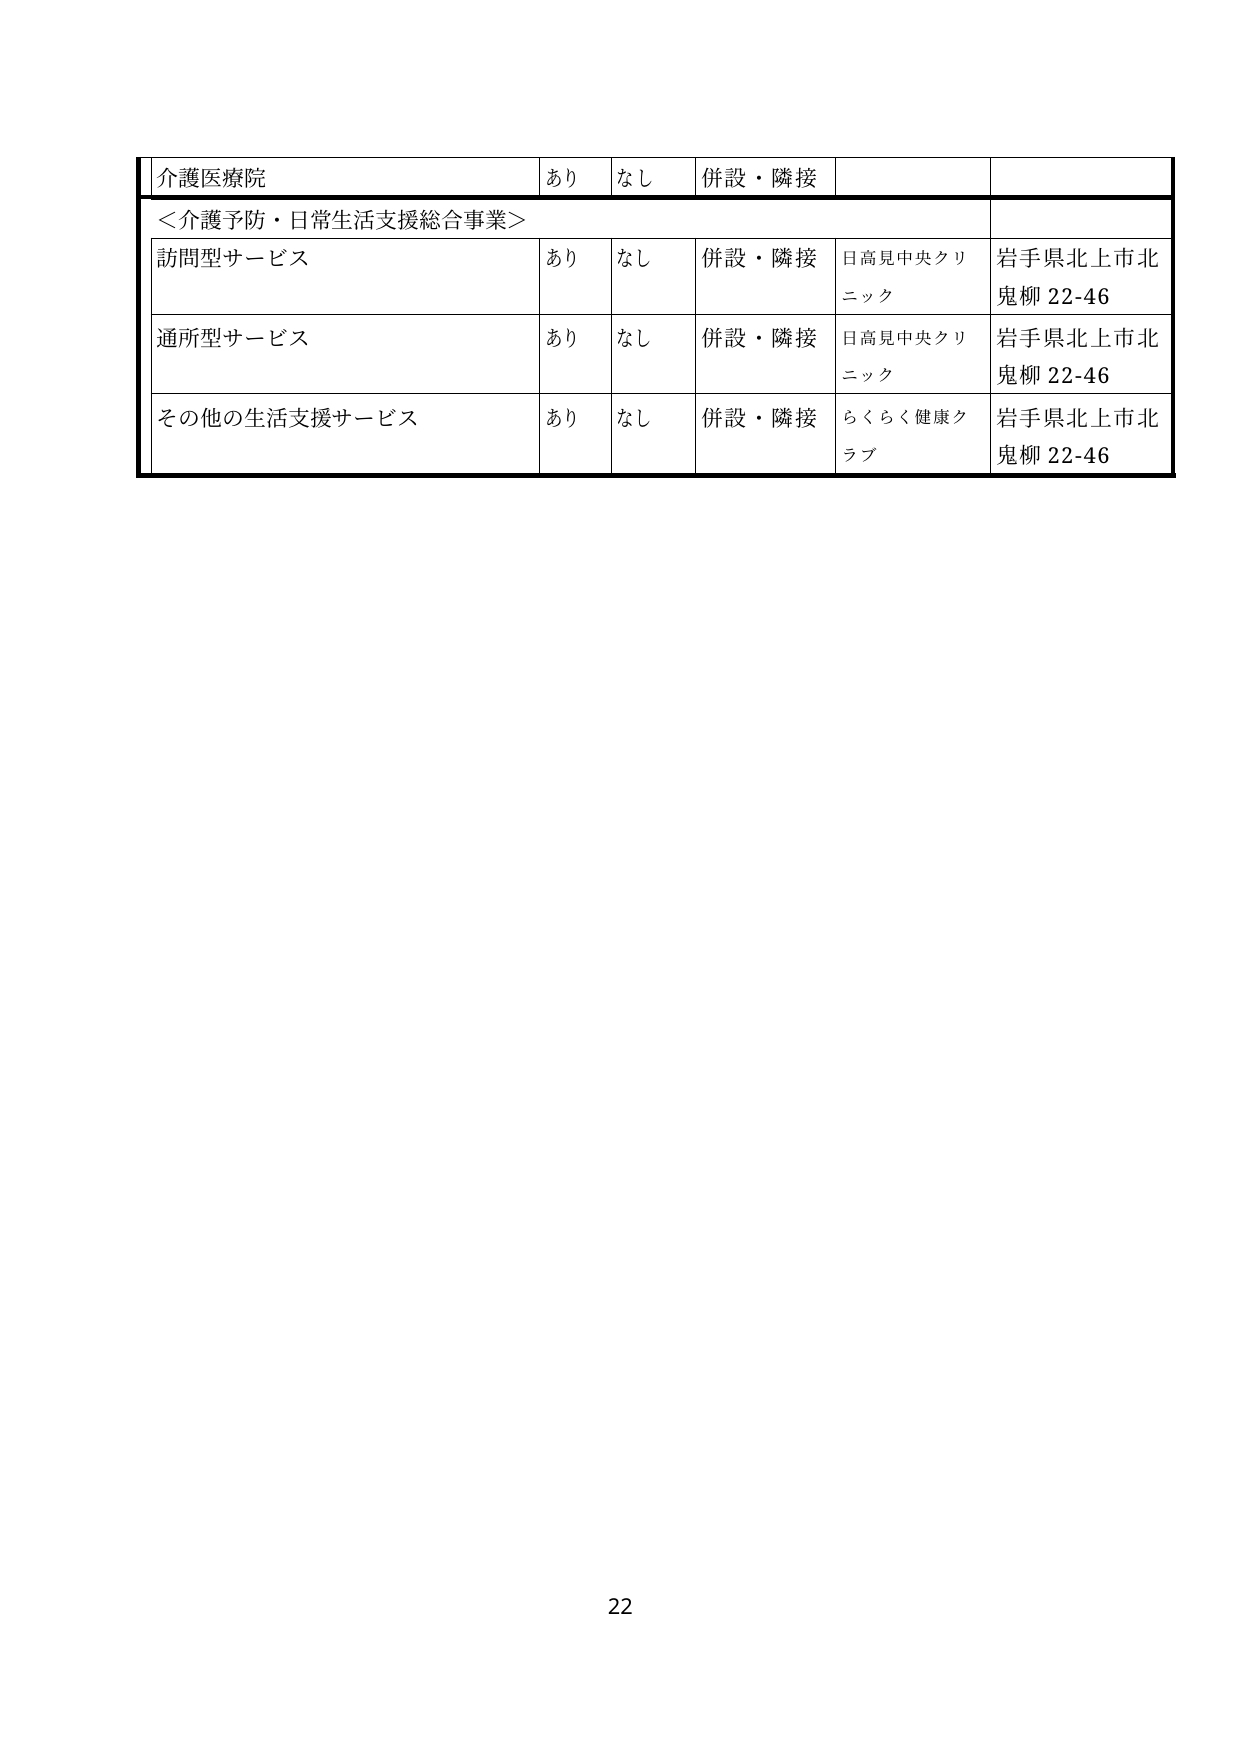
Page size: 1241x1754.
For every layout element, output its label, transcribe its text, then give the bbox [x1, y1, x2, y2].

table_cell 通所型サービス [152, 315, 539, 393]
table_cell 日高見中央クリニック [836, 315, 990, 393]
table_cell ＜介護予防・日常生活支援総合事業＞ [151, 200, 990, 238]
table_cell 併設・隣接 [696, 158, 835, 195]
table_cell 岩手県北上市北鬼柳22-46 [991, 315, 1171, 393]
table_cell [141, 238, 151, 473]
table_cell あり [540, 158, 611, 195]
table_cell [836, 158, 990, 195]
table_cell [991, 158, 1171, 195]
table_cell あり [540, 239, 611, 314]
table_cell 介護医療院 [152, 158, 539, 195]
table_cell 併設・隣接 [696, 239, 835, 314]
table_cell [141, 199, 151, 238]
table_cell 併設・隣接 [696, 394, 835, 473]
table_cell 訪問型サービス [152, 239, 539, 314]
table_cell 併設・隣接 [696, 315, 835, 393]
table_cell 岩手県北上市北鬼柳22-46 [991, 394, 1171, 473]
table_cell その他の生活支援サービス [152, 394, 539, 473]
table_cell なし [612, 315, 695, 393]
table_cell あり [540, 394, 611, 473]
table_cell なし [612, 239, 695, 314]
table_cell なし [612, 394, 695, 473]
table_cell なし [612, 158, 695, 195]
table_cell らくらく健康クラブ [836, 394, 990, 473]
table_cell あり [540, 315, 611, 393]
table_cell 日高見中央クリニック [836, 239, 990, 314]
table_cell 岩手県北上市北鬼柳22-46 [991, 239, 1171, 314]
table_cell [991, 200, 1171, 238]
